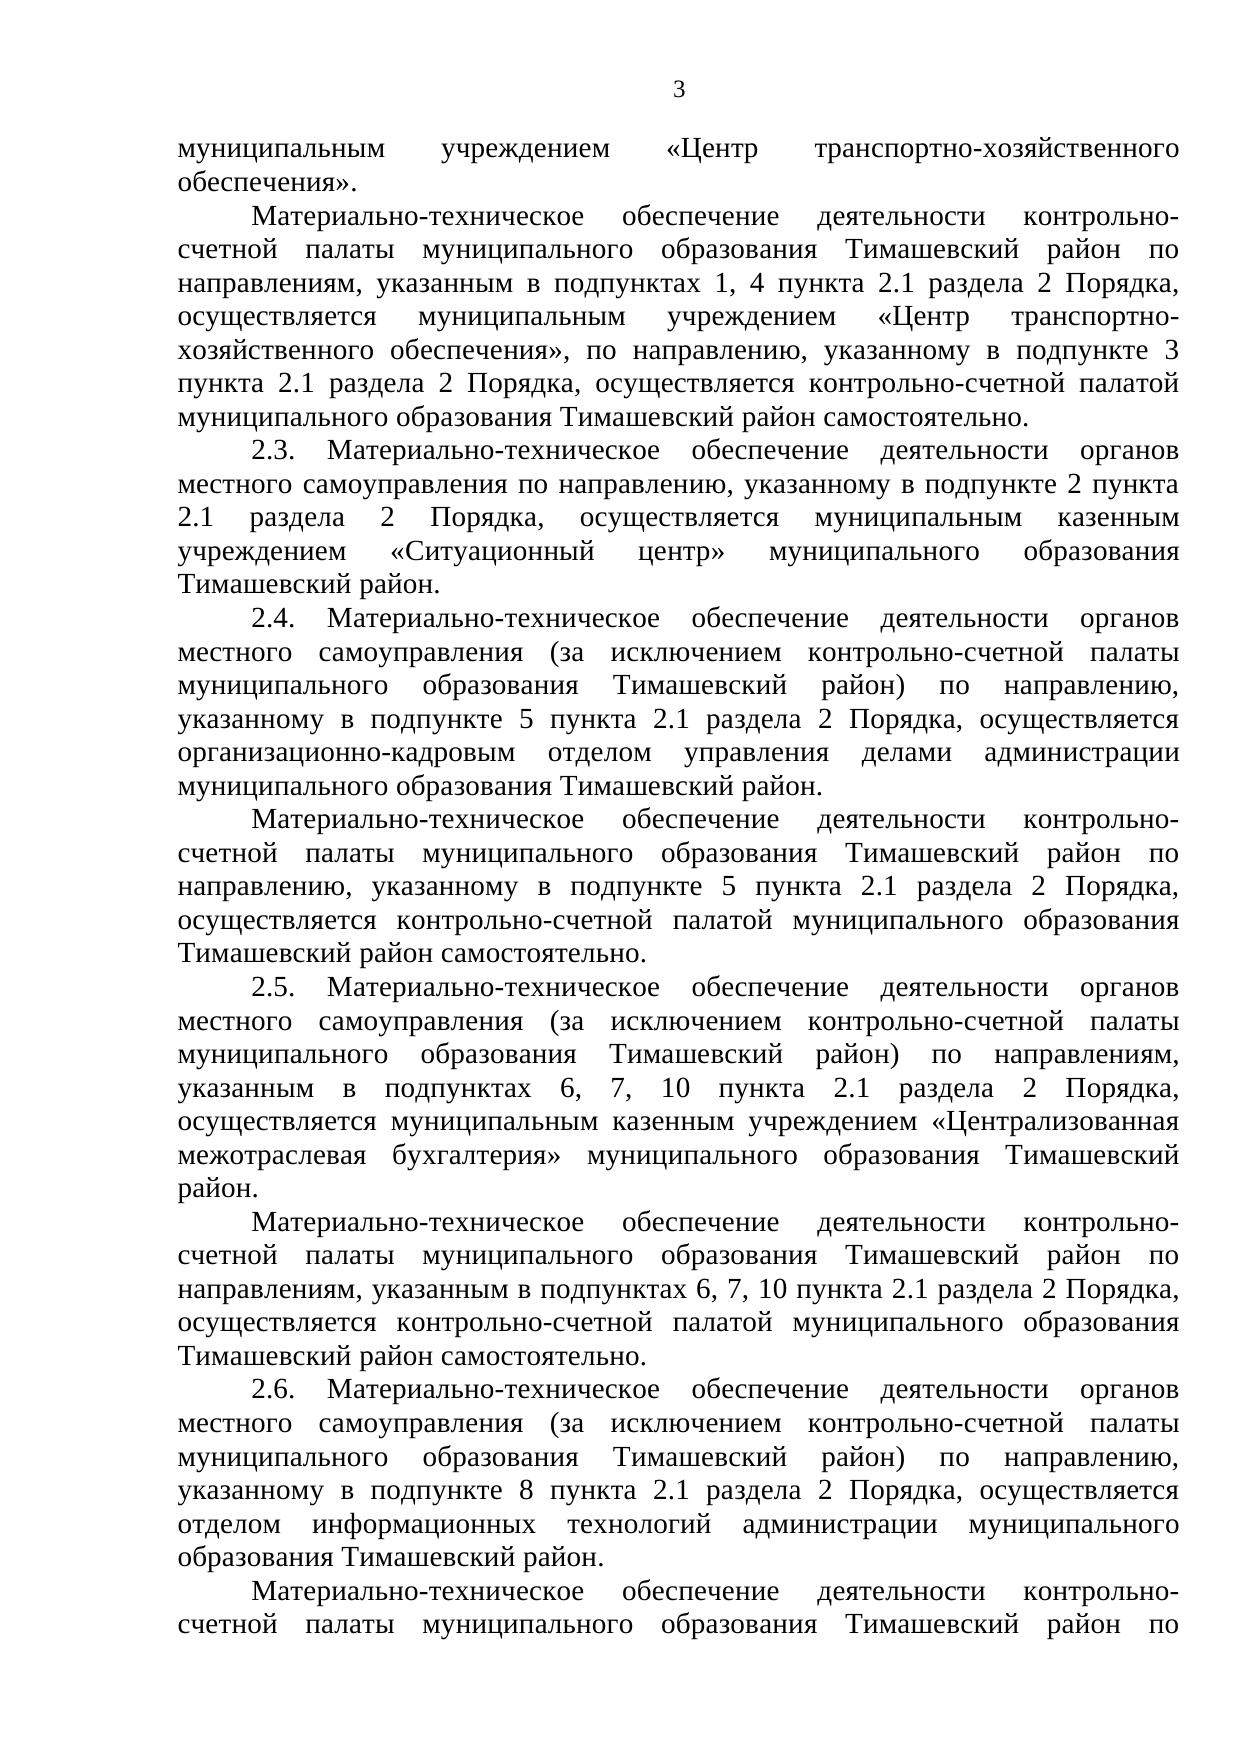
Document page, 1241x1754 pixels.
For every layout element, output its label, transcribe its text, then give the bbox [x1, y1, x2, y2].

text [177, 131, 1181, 198]
text 2.6. Материально-техническое обеспечение деятельности органов местного самоуправления (за исключением контрольно-счетной палаты муниципального образования Тимашевский район) по направлению, указанному в подпункте 8 пункта 2.1 раздела 2 Порядка, осуществляется отделом информационных технологий администрации муниципального образования Тимашевский район. [177, 1372, 1181, 1573]
text Материально-техническое обеспечение деятельности контрольно-счетной палаты муниципального образования Тимашевский район по направлениям, указанным в подпунктах 1, 4 пункта 2.1 раздела 2 Порядка, осуществляется муниципальным учреждением «Центр транспортно-хозяйственного обеспечения», по направлению, указанному в подпункте 3 пункта 2.1 раздела 2 Порядка, осуществляется контрольно-счетной палатой муниципального образования Тимашевский район самостоятельно. [177, 198, 1181, 432]
text 2.5. Материально-техническое обеспечение деятельности органов местного самоуправления (за исключением контрольно-счетной палаты муниципального образования Тимашевский район) по направлениям, указанным в подпунктах 6, 7, 10 пункта 2.1 раздела 2 Порядка, осуществляется муниципальным казенным учреждением «Централизованная межотраслевая бухгалтерия» муниципального образования Тимашевский район. [177, 969, 1181, 1204]
text 2.3. Материально-техническое обеспечение деятельности органов местного самоуправления по направлению, указанному в подпункте 2 пункта 2.1 раздела 2 Порядка, осуществляется муниципальным казенным учреждением «Ситуационный центр» муниципального образования Тимашевский район. [177, 432, 1181, 600]
text 2.4. Материально-техническое обеспечение деятельности органов местного самоуправления (за исключением контрольно-счетной палаты муниципального образования Тимашевский район) по направлению, указанному в подпункте 5 пункта 2.1 раздела 2 Порядка, осуществляется организационно-кадровым отделом управления делами администрации муниципального образования Тимашевский район. [177, 600, 1181, 801]
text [177, 1573, 1181, 1640]
text Материально-техническое обеспечение деятельности контрольно-счетной палаты муниципального образования Тимашевский район по направлению, указанному в подпункте 5 пункта 2.1 раздела 2 Порядка, осуществляется контрольно-счетной палатой муниципального образования Тимашевский район самостоятельно. [177, 801, 1181, 969]
text Материально-техническое обеспечение деятельности контрольно-счетной палаты муниципального образования Тимашевский район по направлениям, указанным в подпунктах 6, 7, 10 пункта 2.1 раздела 2 Порядка, осуществляется контрольно-счетной палатой муниципального образования Тимашевский район самостоятельно. [177, 1204, 1181, 1372]
